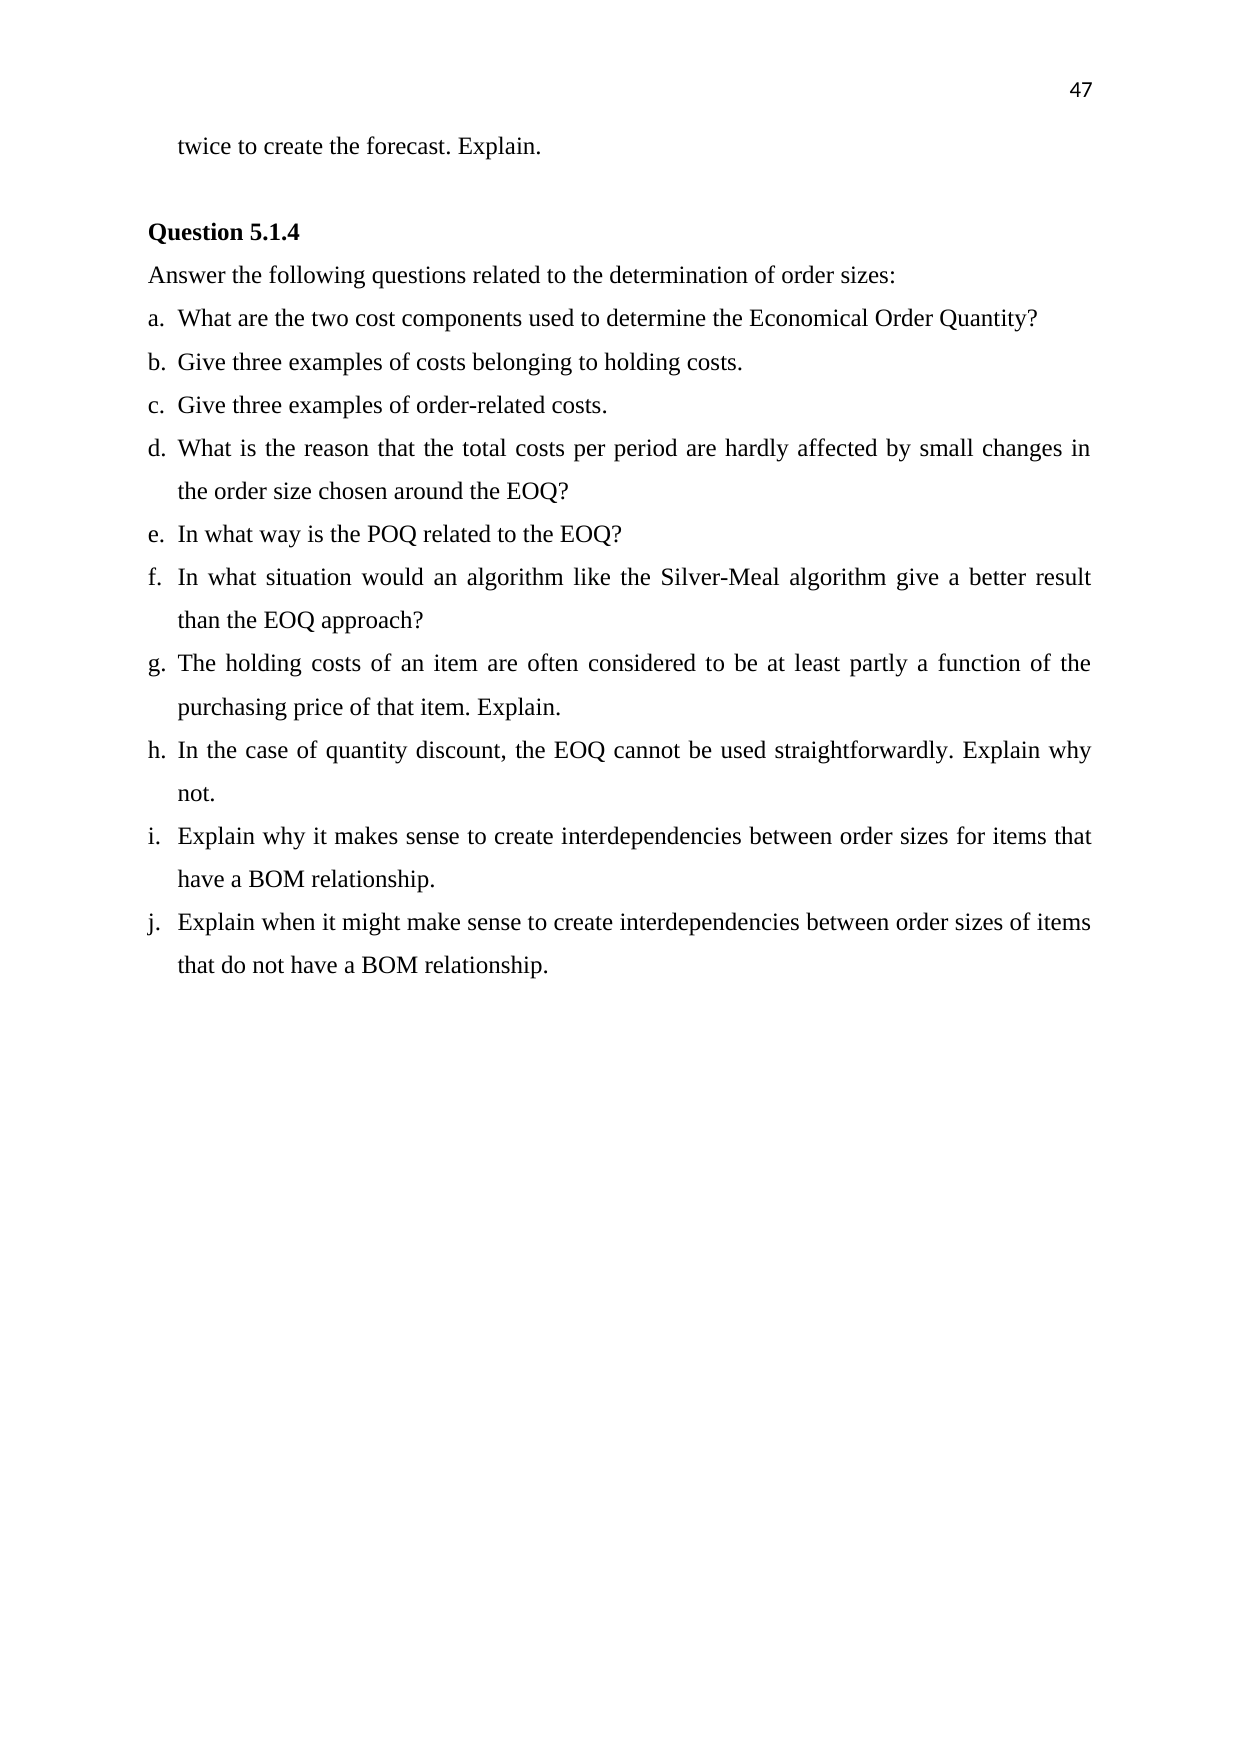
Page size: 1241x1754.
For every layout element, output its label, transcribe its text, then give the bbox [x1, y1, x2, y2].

text Answer the following questions related to the determination of order sizes: [148, 260, 1092, 289]
text j. Explain when it might make sense to create interdependencies between order sizes of items that do not have a BOM relationship. [148, 907, 1092, 979]
text Question 5.1.4 [148, 217, 1092, 246]
text d. What is the reason that the total costs per period are hardly affected by small changes in the order size chosen around the EOQ? [148, 433, 1092, 505]
text i. Explain why it makes sense to create interdependencies between order sizes for items that have a BOM relationship. [148, 821, 1092, 893]
text a. What are the two cost components used to determine the Economical Order Quantity? [148, 303, 1092, 332]
text f. In what situation would an algorithm like the Silver-Meal algorithm give a better result than the EOQ approach? [148, 562, 1092, 634]
text h. In the case of quantity discount, the EOQ cannot be used straightforwardly. Explain why not. [148, 735, 1092, 807]
text b. Give three examples of costs belonging to holding costs. [148, 347, 1092, 375]
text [148, 131, 1092, 160]
text e. In what way is the POQ related to the EOQ? [148, 519, 1092, 548]
text g. The holding costs of an item are often considered to be at least partly a function of the purchasing price of that item. Explain. [148, 648, 1092, 720]
text c. Give three examples of order-related costs. [148, 390, 1092, 418]
